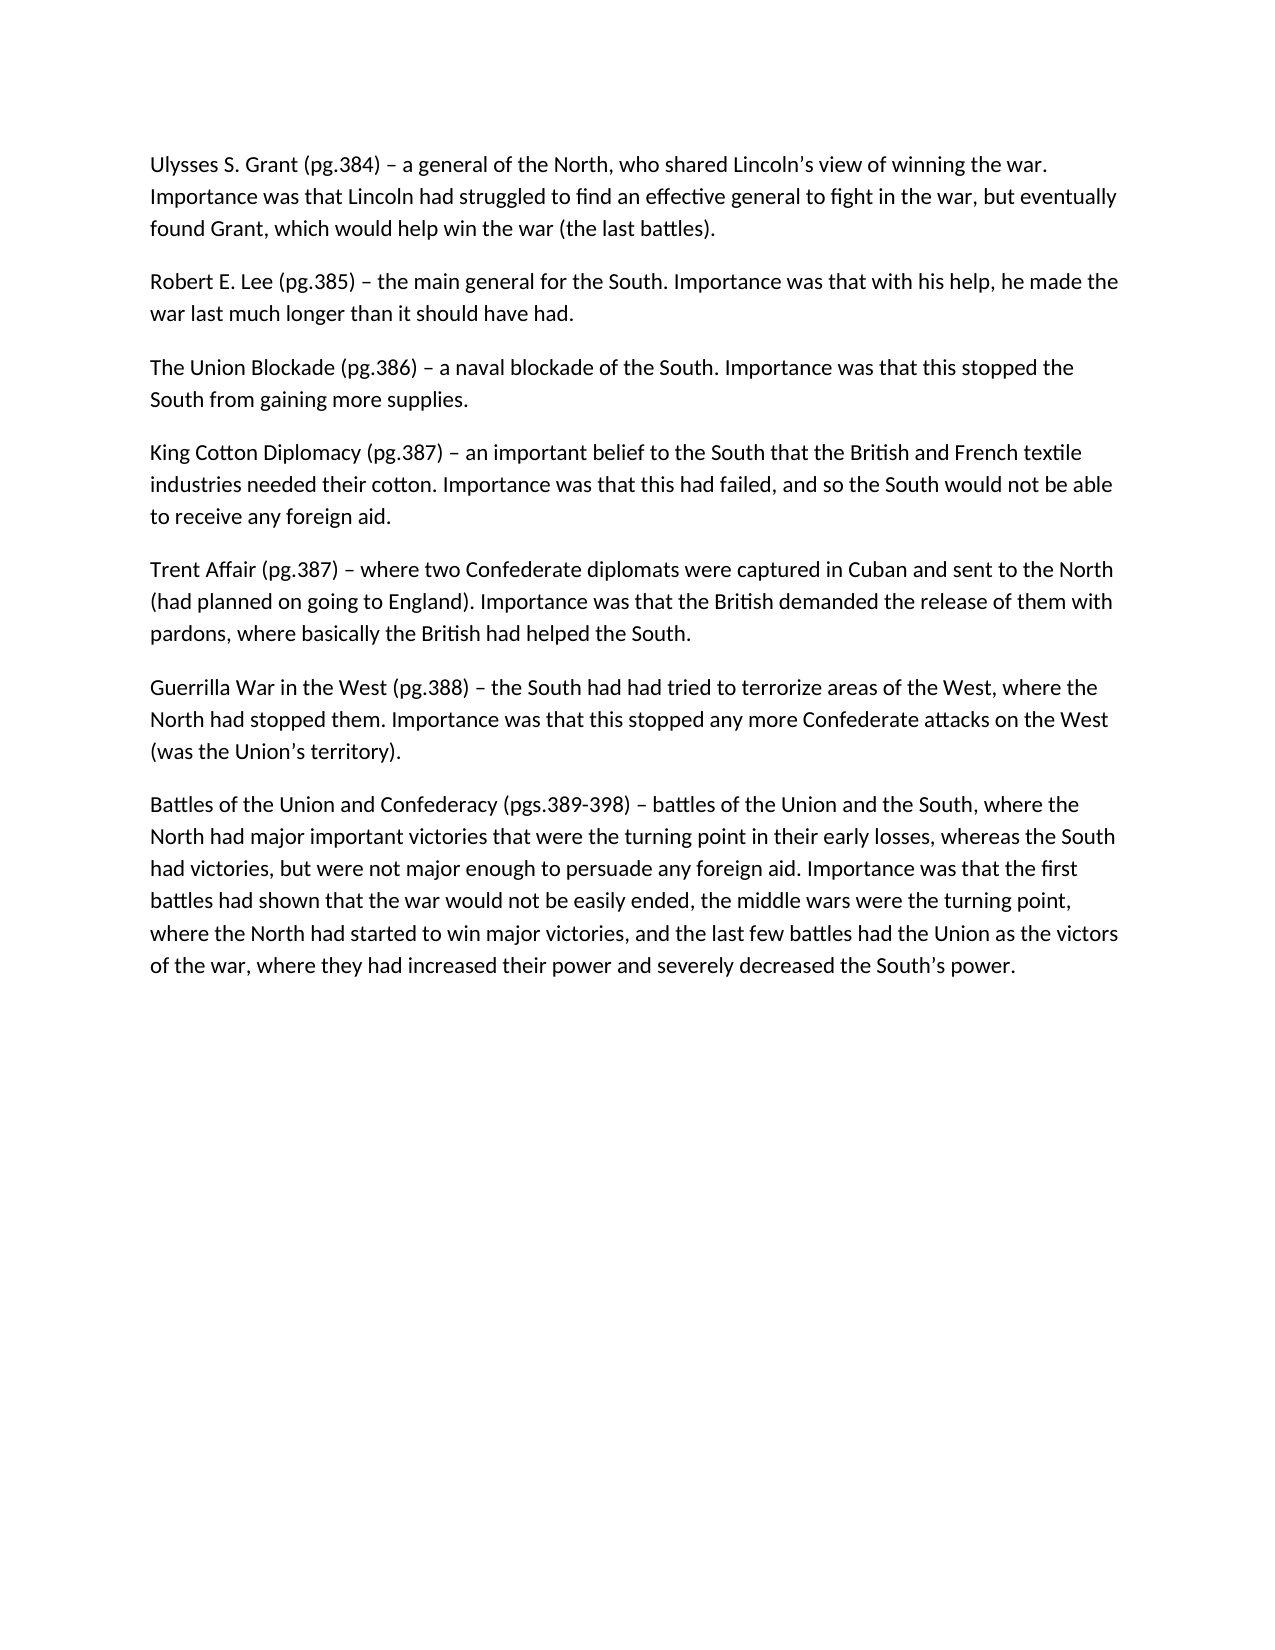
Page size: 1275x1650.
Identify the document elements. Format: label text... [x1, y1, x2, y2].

text The Union Blockade (pg.386) – a naval blockade of the South. Importance was that this stopped the South from gaining more supplies. [150, 353, 1125, 413]
text Guerrilla War in the West (pg.388) – the South had had tried to terrorize areas of the West, where the North had stopped them. Importance was that this stopped any more Confederate attacks on the West (was the Union’s territory). [150, 673, 1125, 765]
text Trent Affair (pg.387) – where two Confederate diplomats were captured in Cuban and sent to the North (had planned on going to England). Importance was that the British demanded the release of them with pardons, where basically the British had helped the South. [150, 555, 1125, 648]
text Battles of the Union and Confederacy (pgs.389-398) – battles of the Union and the South, where the North had major important victories that were the turning point in their early losses, whereas the South had victories, but were not major enough to persuade any foreign aid. Importance was that the first battles had shown that the war would not be easily ended, the middle wars were the turning point, where the North had started to win major victories, and the last few battles had the Union as the victors of the war, where they had increased their power and severely decreased the South’s power. [150, 790, 1125, 979]
text King Cotton Diplomacy (pg.387) – an important belief to the South that the British and French textile industries needed their cotton. Importance was that this had failed, and so the South would not be able to receive any foreign aid. [150, 438, 1125, 530]
text Ulysses S. Grant (pg.384) – a general of the North, who shared Lincoln’s view of winning the war. Importance was that Lincoln had struggled to find an effective general to fight in the war, but eventually found Grant, which would help win the war (the last battles). [150, 150, 1125, 242]
text Robert E. Lee (pg.385) – the main general for the South. Importance was that with his help, he made the war last much longer than it should have had. [150, 267, 1125, 328]
